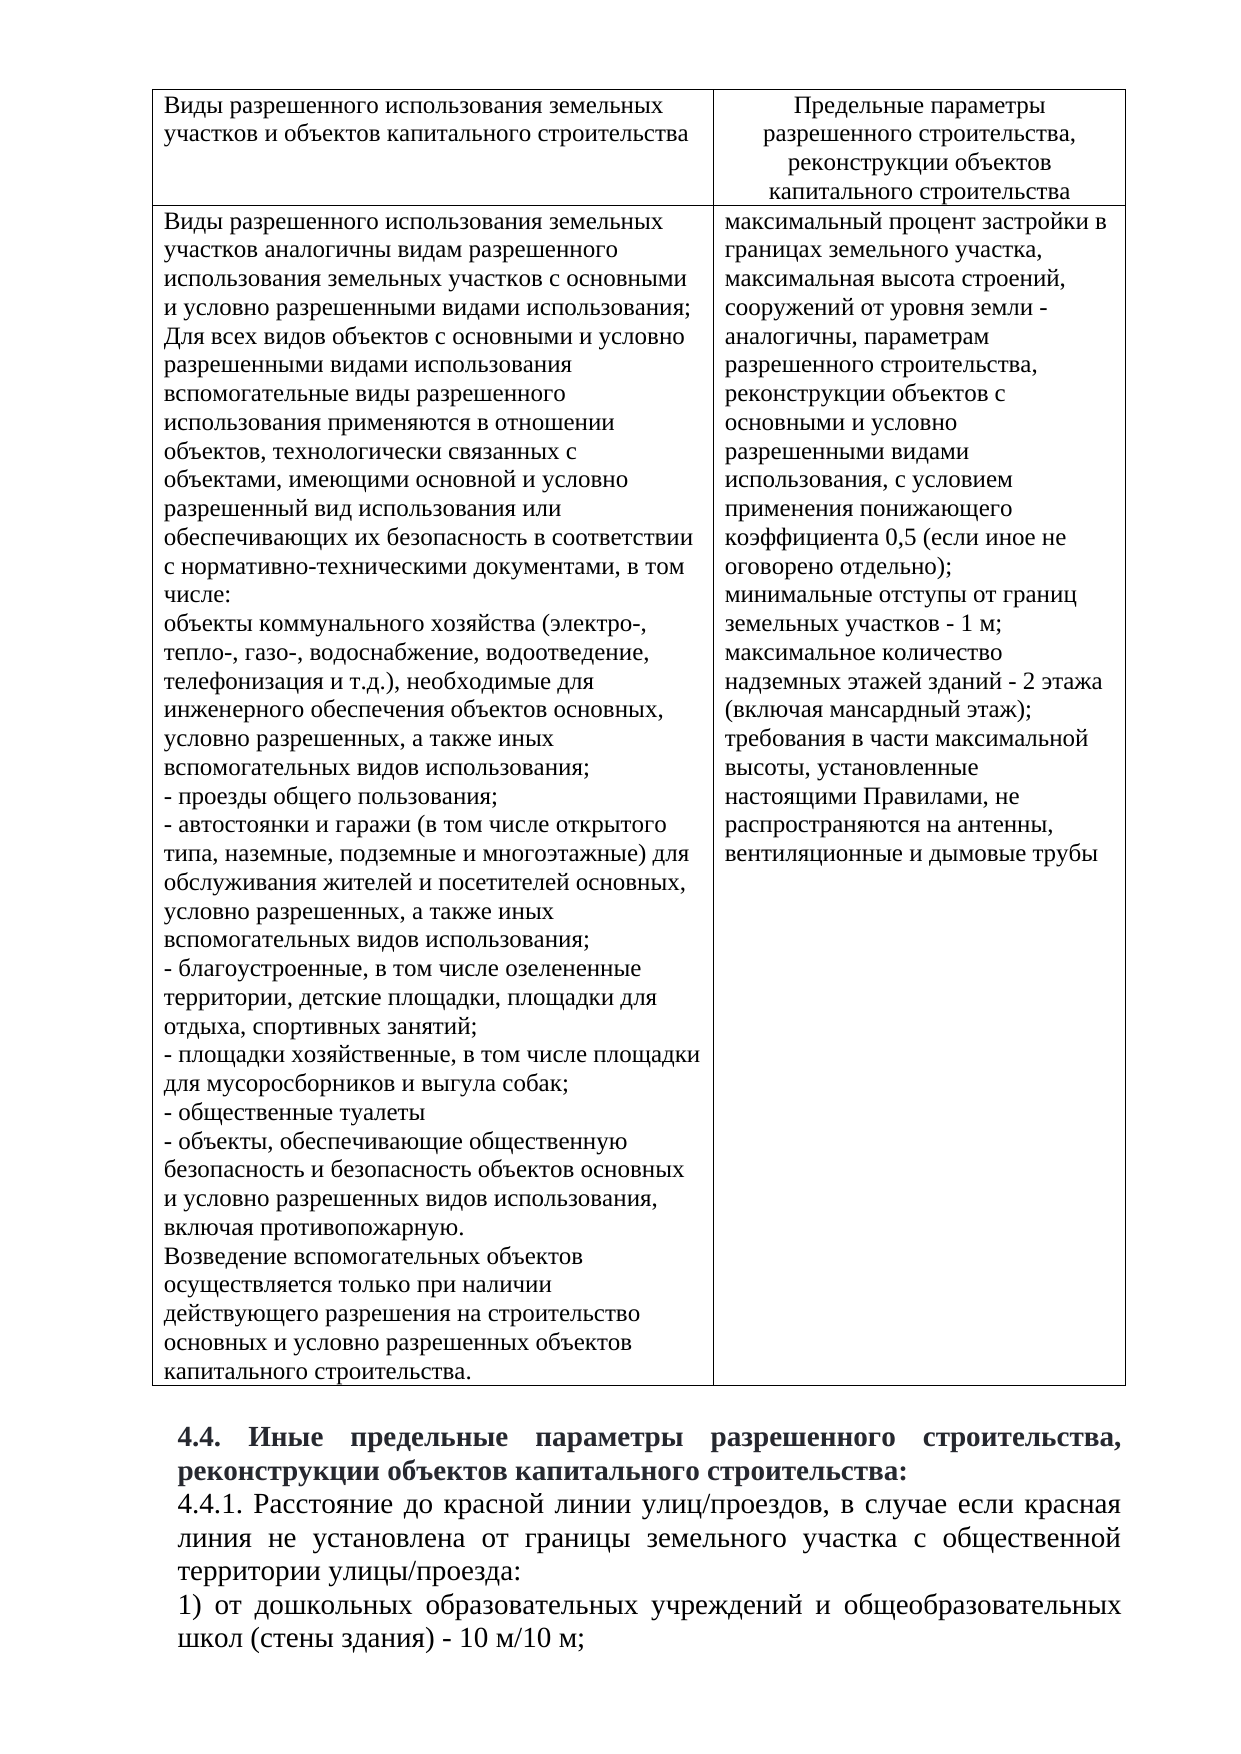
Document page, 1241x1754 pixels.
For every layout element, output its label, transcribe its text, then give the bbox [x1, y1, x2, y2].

table_header Виды разрешенного использования земельных участков и объектов капитального строительства [153, 90, 713, 205]
table_header Предельные параметры разрешенного строительства, реконструкции объектов капитального строительства [714, 90, 1125, 205]
table_cell максимальный процент застройки в границах земельного участка, максимальная высота строений, сооружений от уровня земли - аналогичны, параметрам разрешенного строительства, реконструкции объектов с основными и условно разрешенными видами использования, с условием применения понижающего коэффициента 0,5 (если иное не оговорено отдельно); минимальные отступы от границ земельных участков - 1 м; максимальное количество надземных этажей зданий - 2 этажа (включая мансардный этаж); требования в части максимальной высоты, установленные настоящими Правилами, не распространяются на антенны, вентиляционные и дымовые трубы [714, 206, 1125, 1384]
text 4.4.1. Расстояние до красной линии улиц/проездов, в случае если красная линия не установлена от границы земельного участка с общественной территории улицы/проезда: [177, 1486, 1122, 1587]
text 1) от дошкольных образовательных учреждений и общеобразовательных школ (стены здания) - 10 м/10 м; [177, 1587, 1122, 1654]
table_cell Виды разрешенного использования земельных участков аналогичны видам разрешенного использования земельных участков с основными и условно разрешенными видами использования; Для всех видов объектов с основными и условно разрешенными видами использования вспомогательные виды разрешенного использования применяются в отношении объектов, технологически связанных с объектами, имеющими основной и условно разрешенный вид использования или обеспечивающих их безопасность в соответствии с нормативно-техническими документами, в том числе: объекты коммунального хозяйства (электро-, тепло-, газо-, водоснабжение, водоотведение, телефонизация и т.д.), необходимые для инженерного обеспечения объектов основных, условно разрешенных, а также иных вспомогательных видов использования; - проезды общего пользования; - автостоянки и гаражи (в том числе открытого типа, наземные, подземные и многоэтажные) для обслуживания жителей и посетителей основных, условно разрешенных, а также иных вспомогательных видов использования; - благоустроенные, в том числе озелененные территории, детские площадки, площадки для отдыха, спортивных занятий; - площадки хозяйственные, в том числе площадки для мусоросборников и выгула собак; - общественные туалеты - объекты, обеспечивающие общественную безопасность и безопасность объектов основных и условно разрешенных видов использования, включая противопожарную. Возведение вспомогательных объектов осуществляется только при наличии действующего разрешения на строительство основных и условно разрешенных объектов капитального строительства. [153, 206, 713, 1384]
text 4.4. Иные предельные параметры разрешенного строительства, реконструкции объектов капитального строительства: [177, 1419, 1122, 1486]
